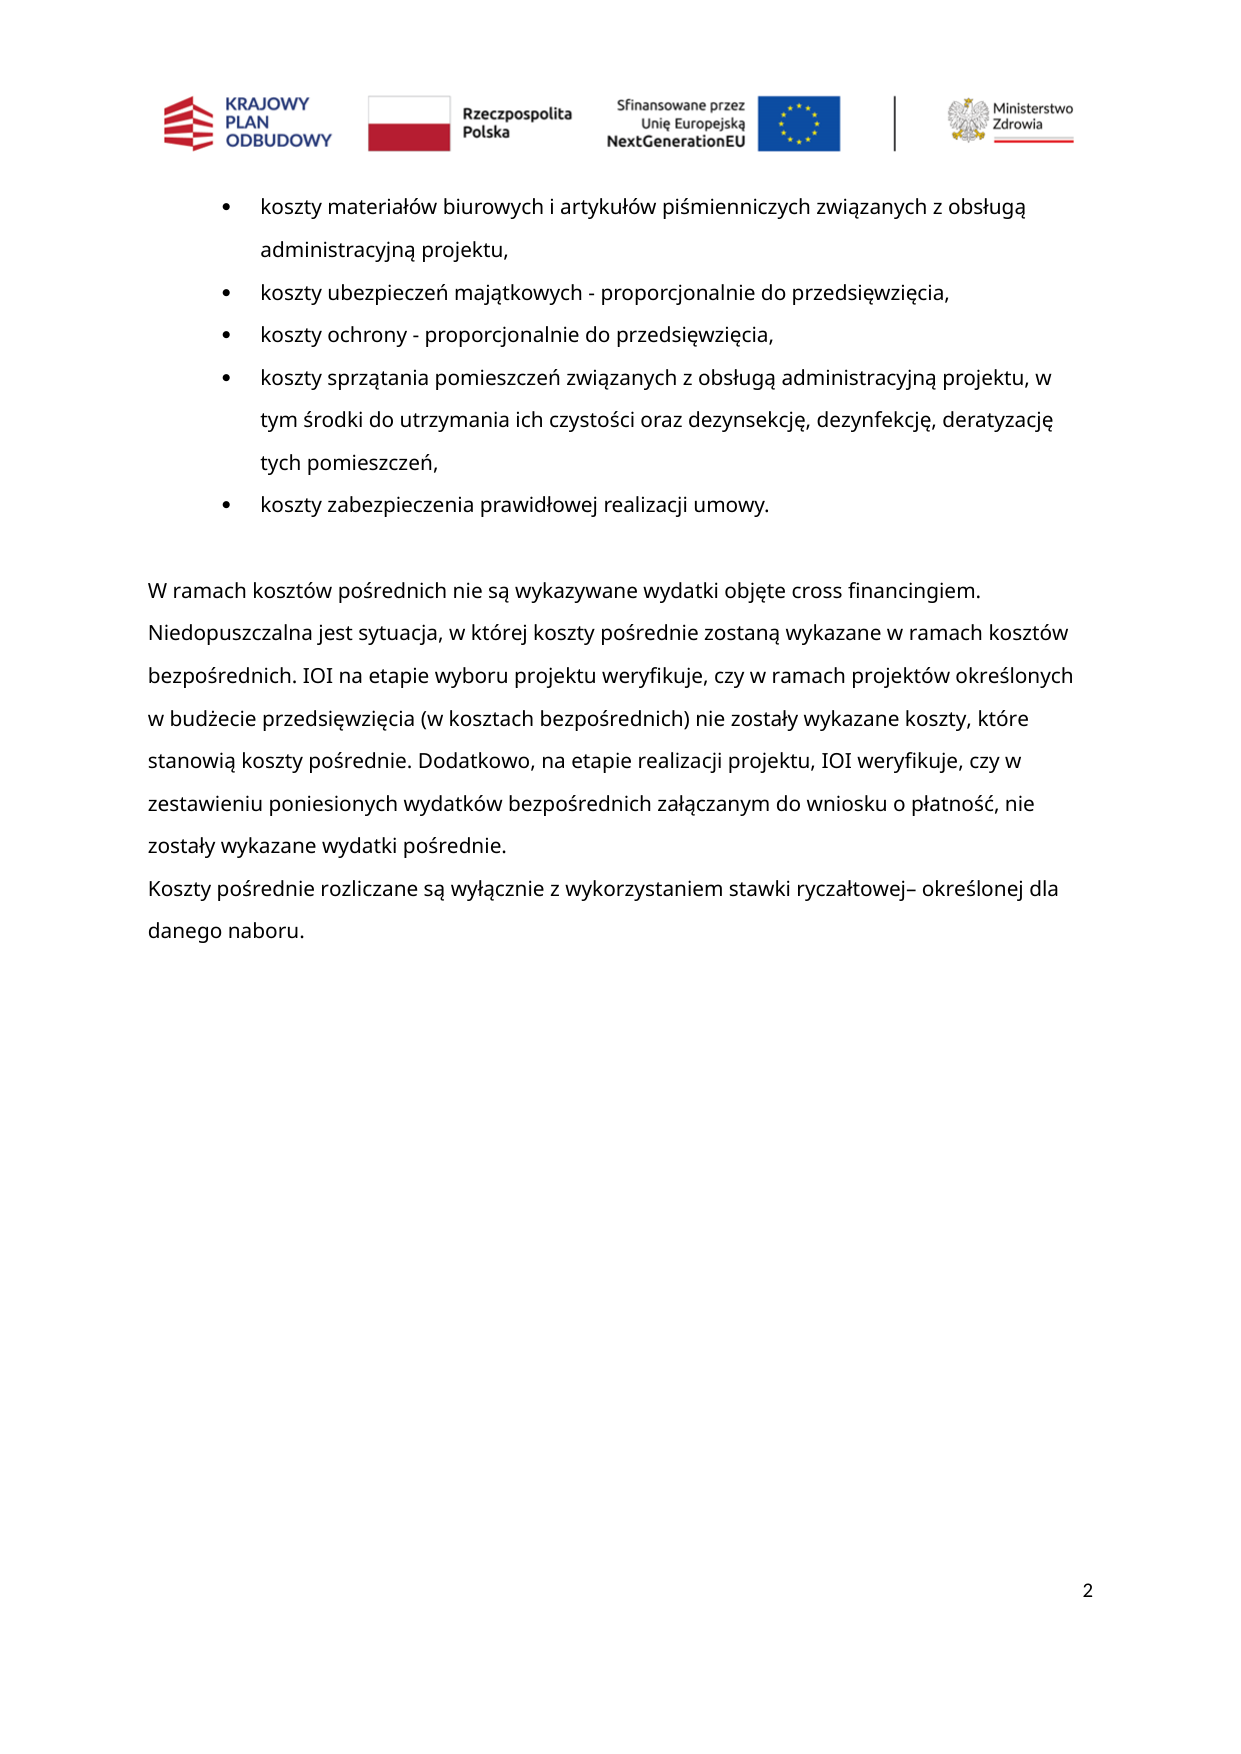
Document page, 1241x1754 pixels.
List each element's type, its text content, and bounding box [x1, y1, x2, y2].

text Koszty pośrednie rozliczane są wyłącznie z wykorzystaniem stawki ryczałtowej– określonej dla danego naboru. [148, 874, 1093, 945]
list koszty zabezpieczenia prawidłowej realizacji umowy. [223, 491, 1093, 519]
list koszty sprzątania pomieszczeń związanych z obsługą administracyjną projektu, w tym środki do utrzymania ich czystości oraz dezynsekcję, dezynfekcję, deratyzację tych pomieszczeń, [223, 363, 1093, 476]
text W ramach kosztów pośrednich nie są wykazywane wydatki objęte cross financingiem. [148, 576, 1093, 604]
list koszty ochrony - proporcjonalnie do przedsięwzięcia, [223, 320, 1093, 349]
list koszty ubezpieczeń majątkowych - proporcjonalnie do przedsięwzięcia, [223, 278, 1093, 306]
picture [147, 73, 1093, 168]
text Niedopuszczalna jest sytuacja, w której koszty pośrednie zostaną wykazane w ramach kosztów bezpośrednich. IOI na etapie wyboru projektu weryfikuje, czy w ramach projektów określonych w budżecie przedsięwzięcia (w kosztach bezpośrednich) nie zostały wykazane koszty, które stanowią koszty pośrednie. Dodatkowo, na etapie realizacji projektu, IOI weryfikuje, czy w zestawieniu poniesionych wydatków bezpośrednich załączanym do wniosku o płatność, nie zostały wykazane wydatki pośrednie. [148, 618, 1093, 860]
list koszty materiałów biurowych i artykułów piśmienniczych związanych z obsługą administracyjną projektu, [223, 192, 1093, 263]
